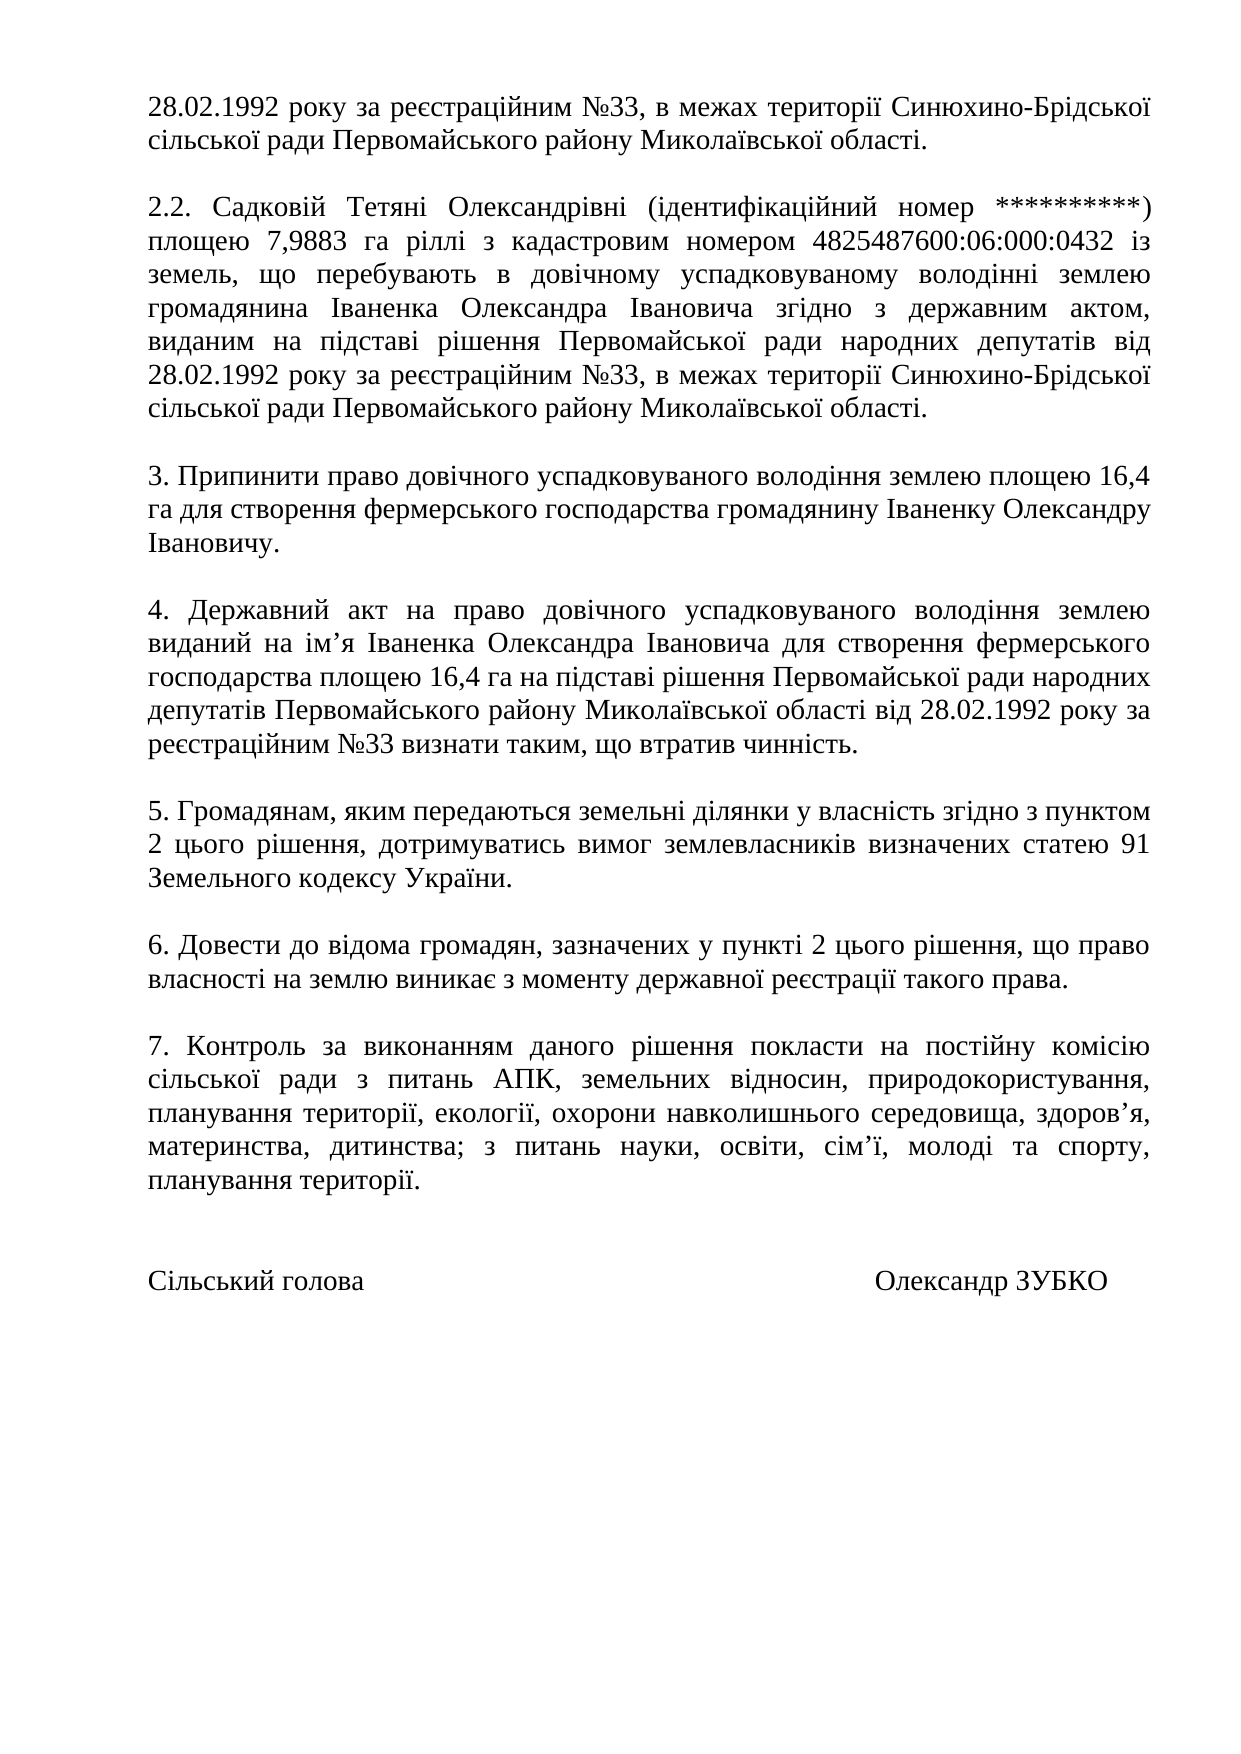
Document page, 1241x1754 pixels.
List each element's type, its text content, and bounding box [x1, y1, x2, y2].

text 6. Довести до відома громадян, зазначених у пункті 2 цього рішення, що право власності на землю виникає з моменту державної реєстрації такого права. [148, 927, 1152, 994]
text 5. Громадянам, яким передаються земельні ділянки у власність згідно з пунктом 2 цього рішення, дотримуватись вимог землевласників визначених статею 91 Земельного кодексу України. [148, 793, 1152, 894]
text 2.2. Садковій Тетяні Олександрівні (ідентифікаційний номер **********) площею 7,9883 га ріллі з кадастровим номером 4825487600:06:000:0432 із земель, що перебувають в довічному успадковуваному володінні землею громадянина Іваненка Олександра Івановича згідно з державним актом, виданим на підставі рішення Первомайської ради народних депутатів від 28.02.1992 року за реєстраційним №33, в межах території Синюхино-Брідської сільської ради Первомайського району Миколаївської області. [148, 189, 1152, 424]
text 7. Контроль за виконанням даного рішення покласти на постійну комісію сільської ради з питань АПК, земельних відносин, природокористування, планування території, екології, охорони навколишнього середовища, здоров’я, материнства, дитинства; з питань науки, освіти, сім’ї, молоді та спорту, планування території. [148, 1028, 1152, 1196]
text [148, 89, 1152, 156]
text 3. Припинити право довічного успадковуваного володіння землею площею 16,4 га для створення фермерського господарства громадянину Іваненку Олександру Івановичу. [148, 458, 1152, 558]
text Сільський голова Олександр ЗУБКО [148, 1263, 1152, 1296]
text 4. Державний акт на право довічного успадковуваного володіння землею виданий на ім’я Іваненка Олександра Івановича для створення фермерського господарства площею 16,4 га на підставі рішення Первомайської ради народних депутатів Первомайського району Миколаївської області від 28.02.1992 року за реєстраційним №33 визнати таким, що втратив чинність. [148, 592, 1152, 759]
